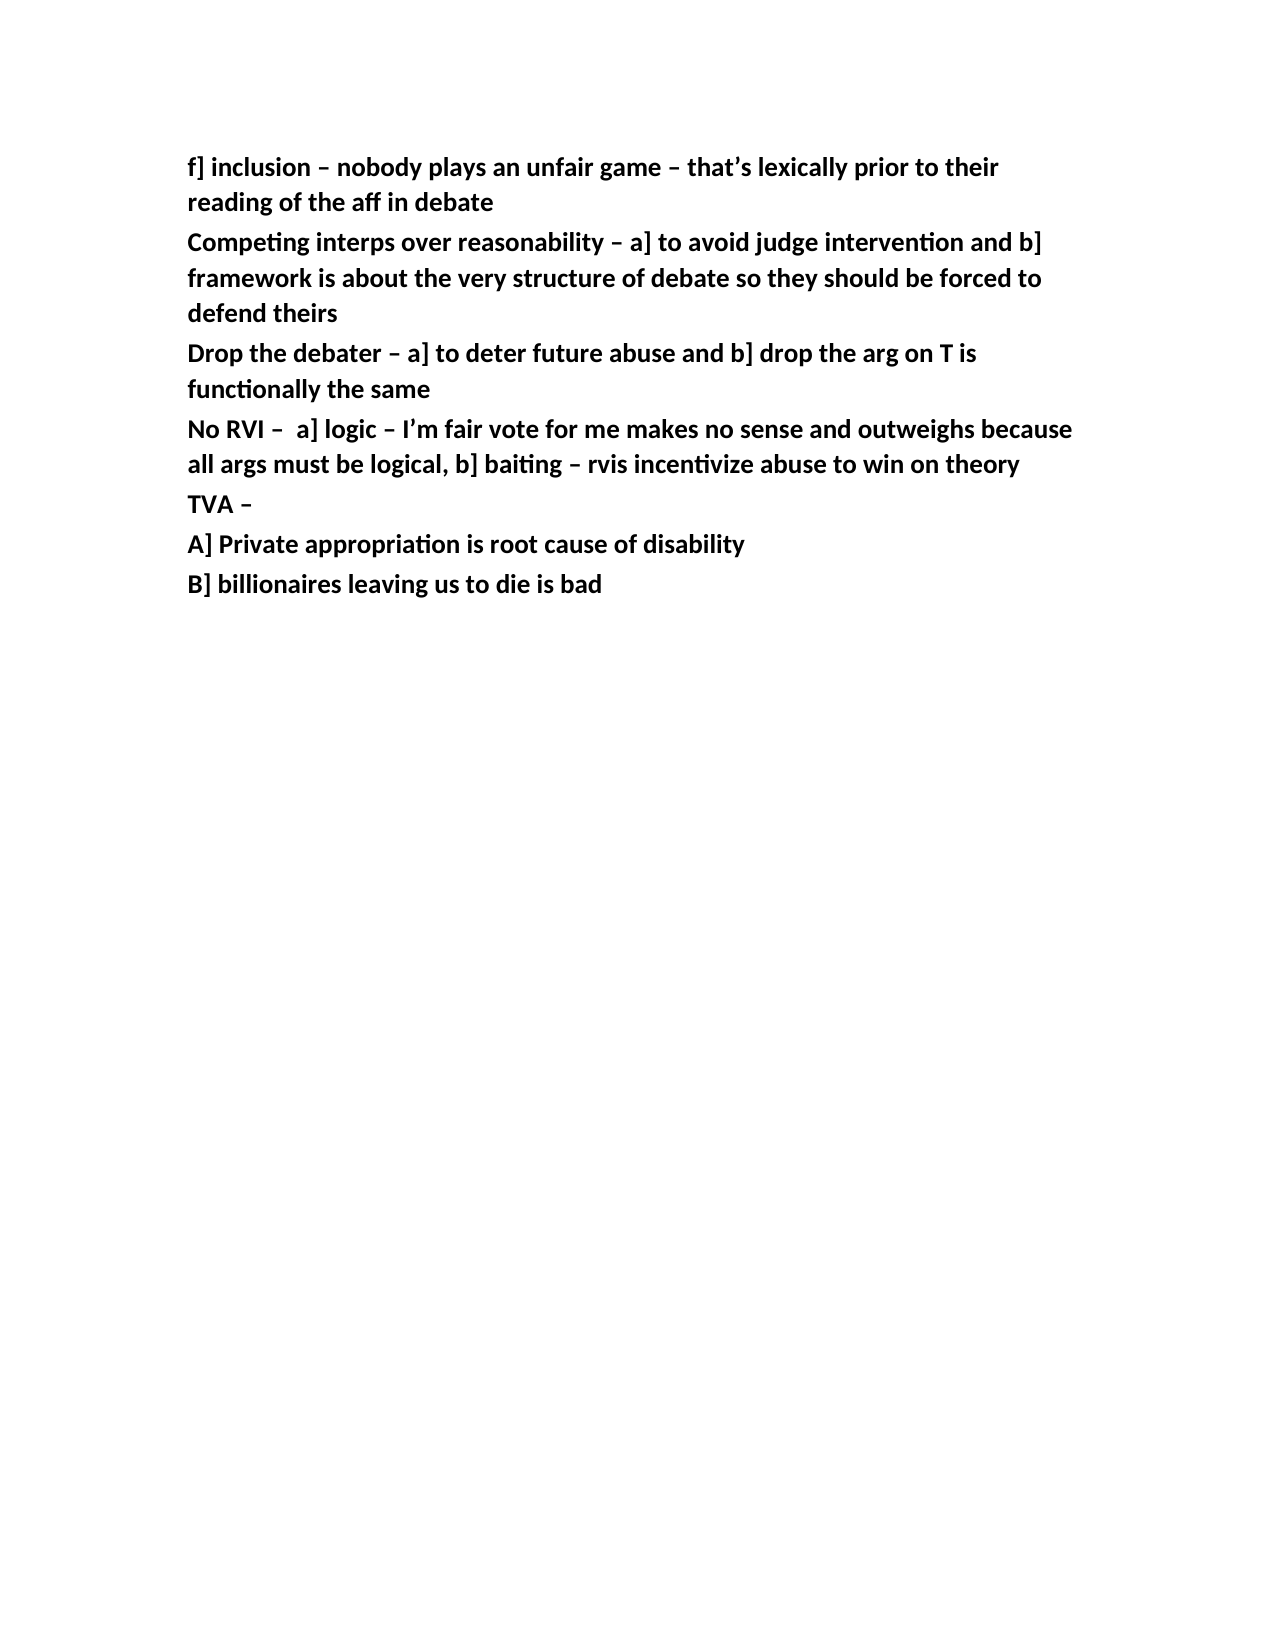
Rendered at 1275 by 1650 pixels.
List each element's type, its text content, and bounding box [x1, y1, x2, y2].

subtitle A] Private appropriation is root cause of disability [187, 527, 1087, 560]
subtitle No RVI – a] logic – I’m fair vote for me makes no sense and outweighs because all args must be logical, b] baiting – rvis incentivize abuse to win on theory [187, 412, 1087, 481]
subtitle B] billionaires leaving us to die is bad [187, 567, 1087, 600]
subtitle f] inclusion – nobody plays an unfair game – that’s lexically prior to their reading of the aff in debate [187, 150, 1087, 219]
subtitle TVA – [187, 487, 1087, 520]
subtitle Competing interps over reasonability – a] to avoid judge intervention and b] framework is about the very structure of debate so they should be forced to defend theirs [187, 225, 1087, 330]
subtitle Drop the debater – a] to deter future abuse and b] drop the arg on T is functionally the same [187, 336, 1087, 405]
